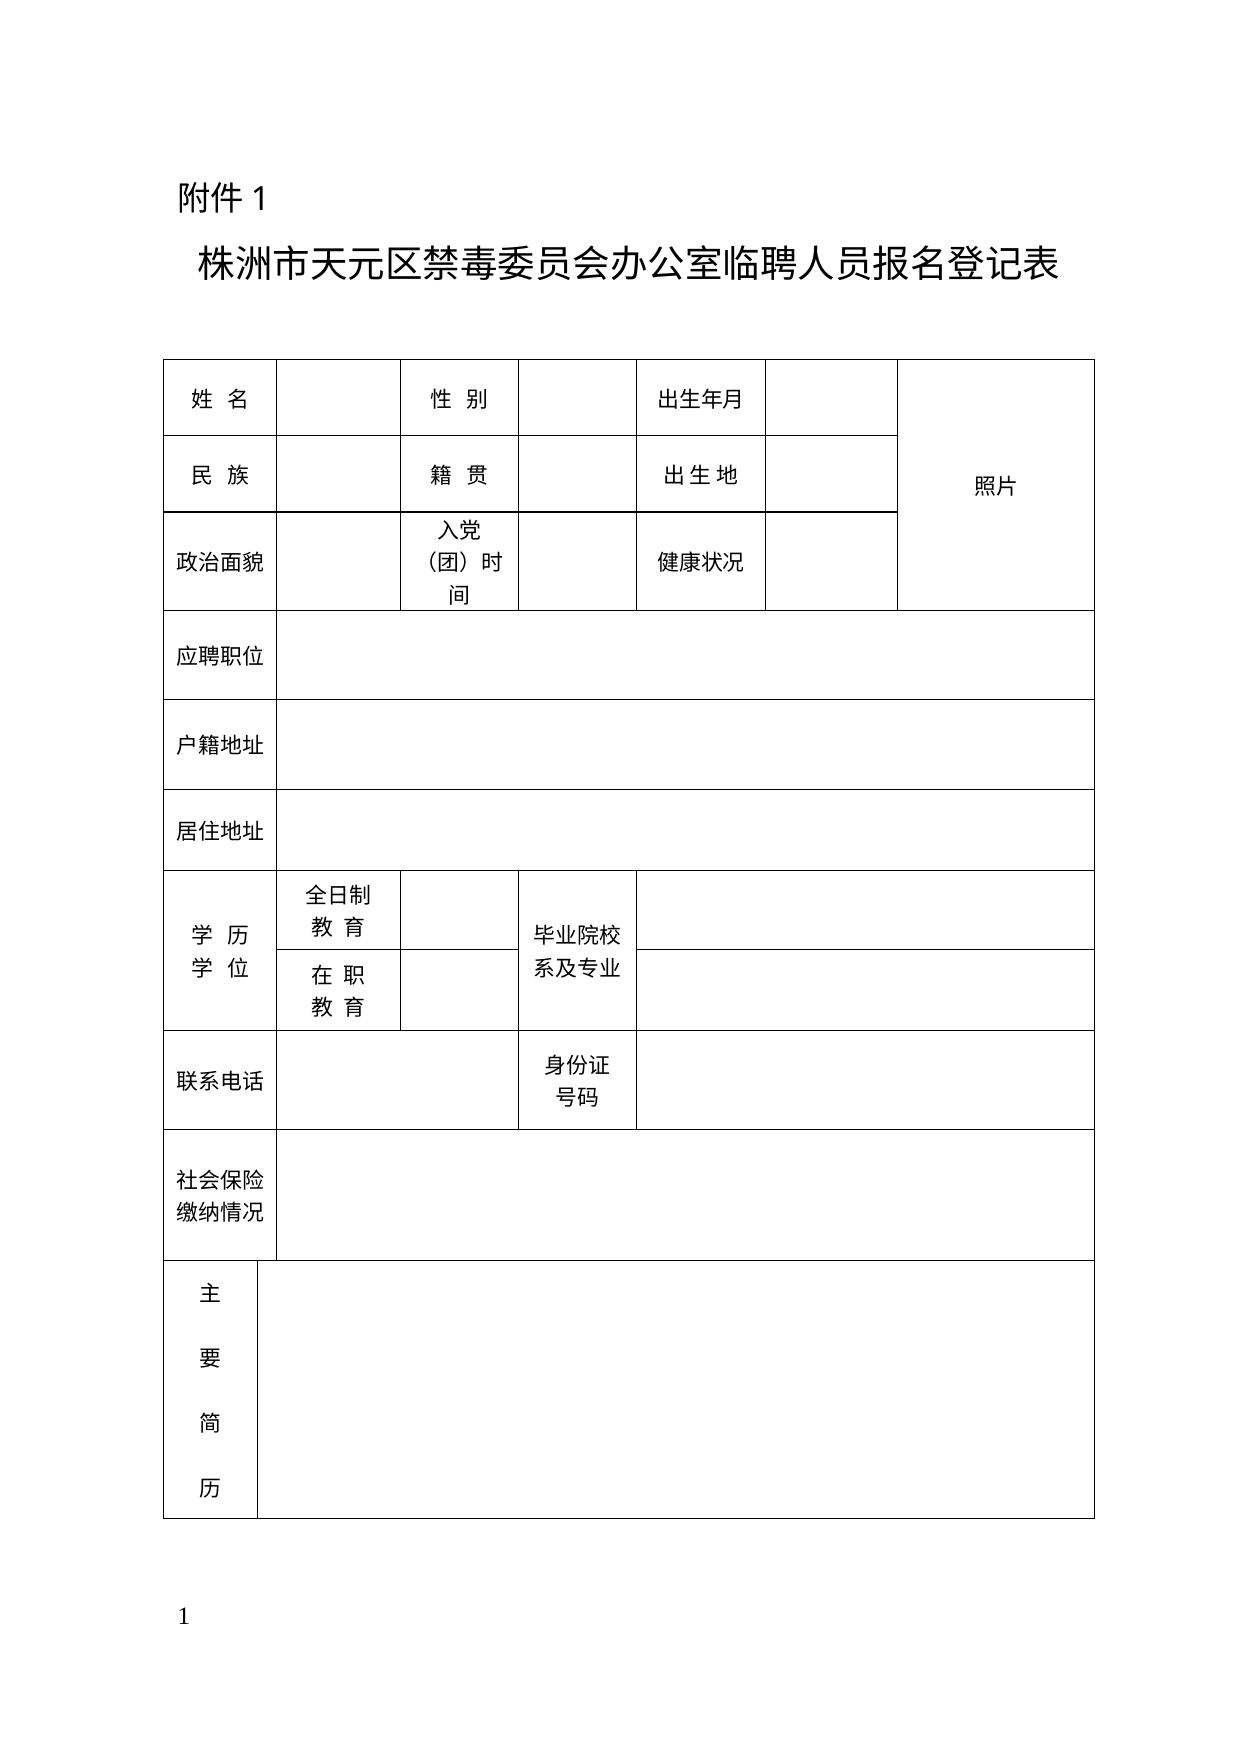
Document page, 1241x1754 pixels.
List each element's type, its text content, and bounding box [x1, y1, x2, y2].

table_cell [401, 871, 518, 949]
table_cell [277, 611, 1094, 699]
table_cell [277, 1031, 518, 1129]
table_cell 籍 贯 [401, 436, 518, 511]
table_cell 政治面貌 [164, 513, 276, 610]
table_cell 在 职 教 育 [277, 950, 400, 1030]
table_cell [637, 950, 1094, 1030]
table_cell [277, 700, 1094, 788]
table_cell 学 历 学 位 [164, 871, 276, 1030]
table_cell [519, 436, 636, 511]
text 株洲市天元区禁毒委员会办公室临聘人员报名登记表 [177, 228, 1081, 293]
table_cell [277, 1130, 1094, 1260]
table_header 照片 [898, 360, 1094, 610]
text 附件1 [177, 163, 1081, 228]
table_header [519, 360, 636, 435]
table_cell 联系电话 [164, 1031, 276, 1129]
table_cell [277, 513, 400, 610]
table_header [277, 360, 400, 435]
table_cell [401, 950, 518, 1030]
table_cell 入党（团）时间 [401, 513, 518, 610]
table_cell 应聘职位 [164, 611, 276, 699]
table_cell 全日制 教 育 [277, 871, 400, 949]
table_cell 健康状况 [637, 513, 765, 610]
table_cell 户籍地址 [164, 700, 276, 788]
table_header 姓 名 [164, 360, 276, 435]
table_cell 毕业院校系及专业 [519, 871, 636, 1030]
table_cell [637, 871, 1094, 949]
table_cell [277, 436, 400, 511]
table_header 出生年月 [637, 360, 765, 435]
table_cell 社会保险缴纳情况 [164, 1130, 276, 1260]
table_cell [277, 790, 1094, 870]
table_header 性 别 [401, 360, 518, 435]
table_cell 主 要 简 历 [164, 1261, 257, 1518]
table_cell [258, 1261, 1094, 1518]
table_cell [766, 436, 897, 511]
table_cell [766, 513, 897, 610]
table_cell 出 生 地 [637, 436, 765, 511]
table_cell 居住地址 [164, 790, 276, 870]
table_cell [519, 513, 636, 610]
table_header [766, 360, 897, 435]
table_cell [637, 1031, 1094, 1129]
table_cell 身份证 号码 [519, 1031, 636, 1129]
table_cell 民 族 [164, 436, 276, 511]
